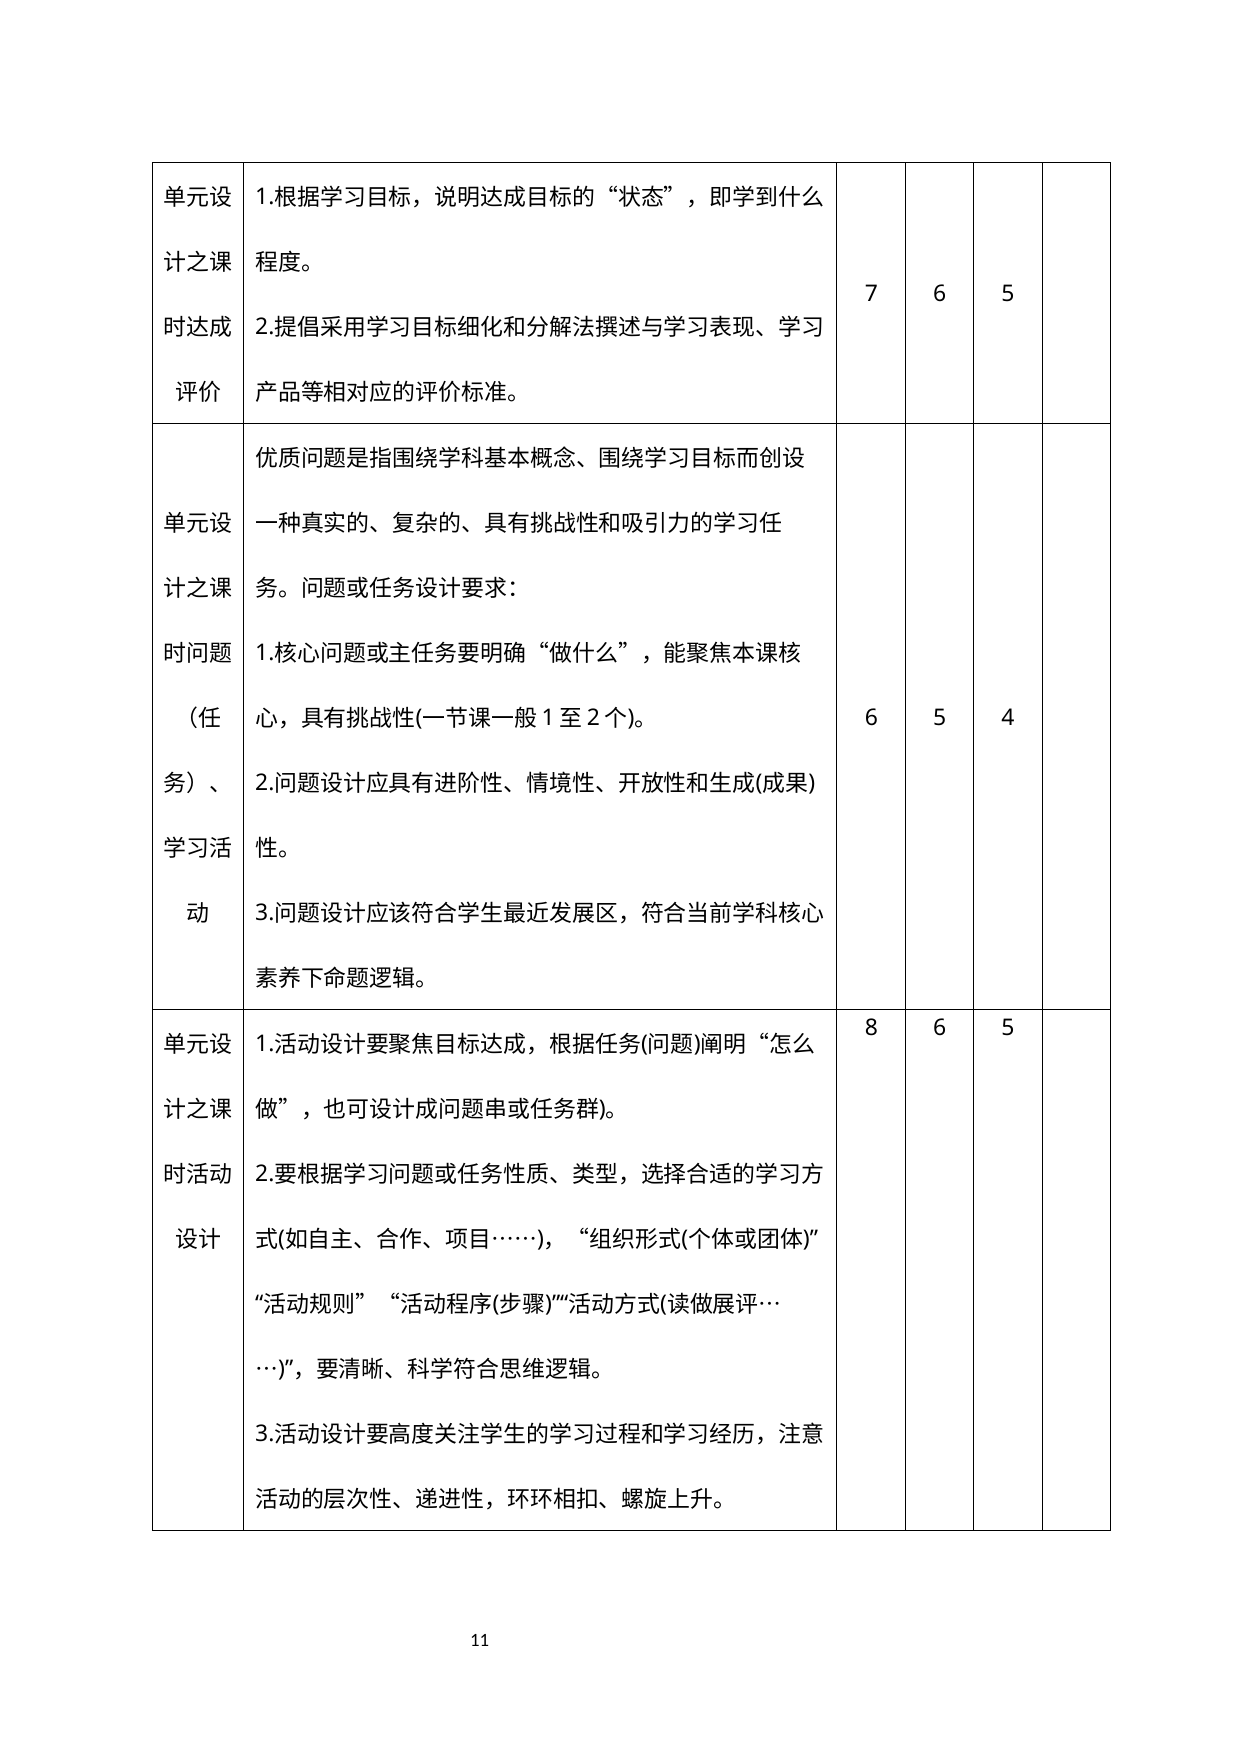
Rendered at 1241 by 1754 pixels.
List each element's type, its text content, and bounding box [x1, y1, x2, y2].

table_cell 1.根据学习目标，说明达成目标的“状态”，即学到什么程度。 2.提倡采用学习目标细化和分解法撰述与学习表现、学习产品等相对应的评价标准。 [244, 163, 836, 423]
table_cell [1043, 1010, 1110, 1530]
table_cell [1043, 424, 1110, 1009]
table_cell 单元设计之课时达成评价 [153, 163, 243, 423]
table_cell 5 [974, 1010, 1042, 1530]
table_cell 6 [906, 1010, 973, 1530]
table_cell 优质问题是指围绕学科基本概念、围绕学习目标而创设一种真实的、复杂的、具有挑战性和吸引力的学习任务。问题或任务设计要求： 1.核心问题或主任务要明确“做什么”，能聚焦本课核心，具有挑战性(一节课一般1至2个)。 2.问题设计应具有进阶性、情境性、开放性和生成(成果)性。 3.问题设计应该符合学生最近发展区，符合当前学科核心素养下命题逻辑。 [244, 424, 836, 1009]
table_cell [244, 1010, 836, 1530]
table_cell 6 [837, 424, 905, 1009]
table_cell 7 [837, 163, 905, 423]
table_cell 5 [974, 163, 1042, 423]
table_cell 4 [974, 424, 1042, 1009]
table_cell 5 [906, 424, 973, 1009]
table_cell 单元设计之课时问题（任务）、学习活动 [153, 424, 243, 1009]
table_cell 6 [906, 163, 973, 423]
table_cell 8 [837, 1010, 905, 1530]
table_cell [1043, 163, 1110, 423]
table_cell 单元设计之课时活动设计 [153, 1010, 243, 1530]
